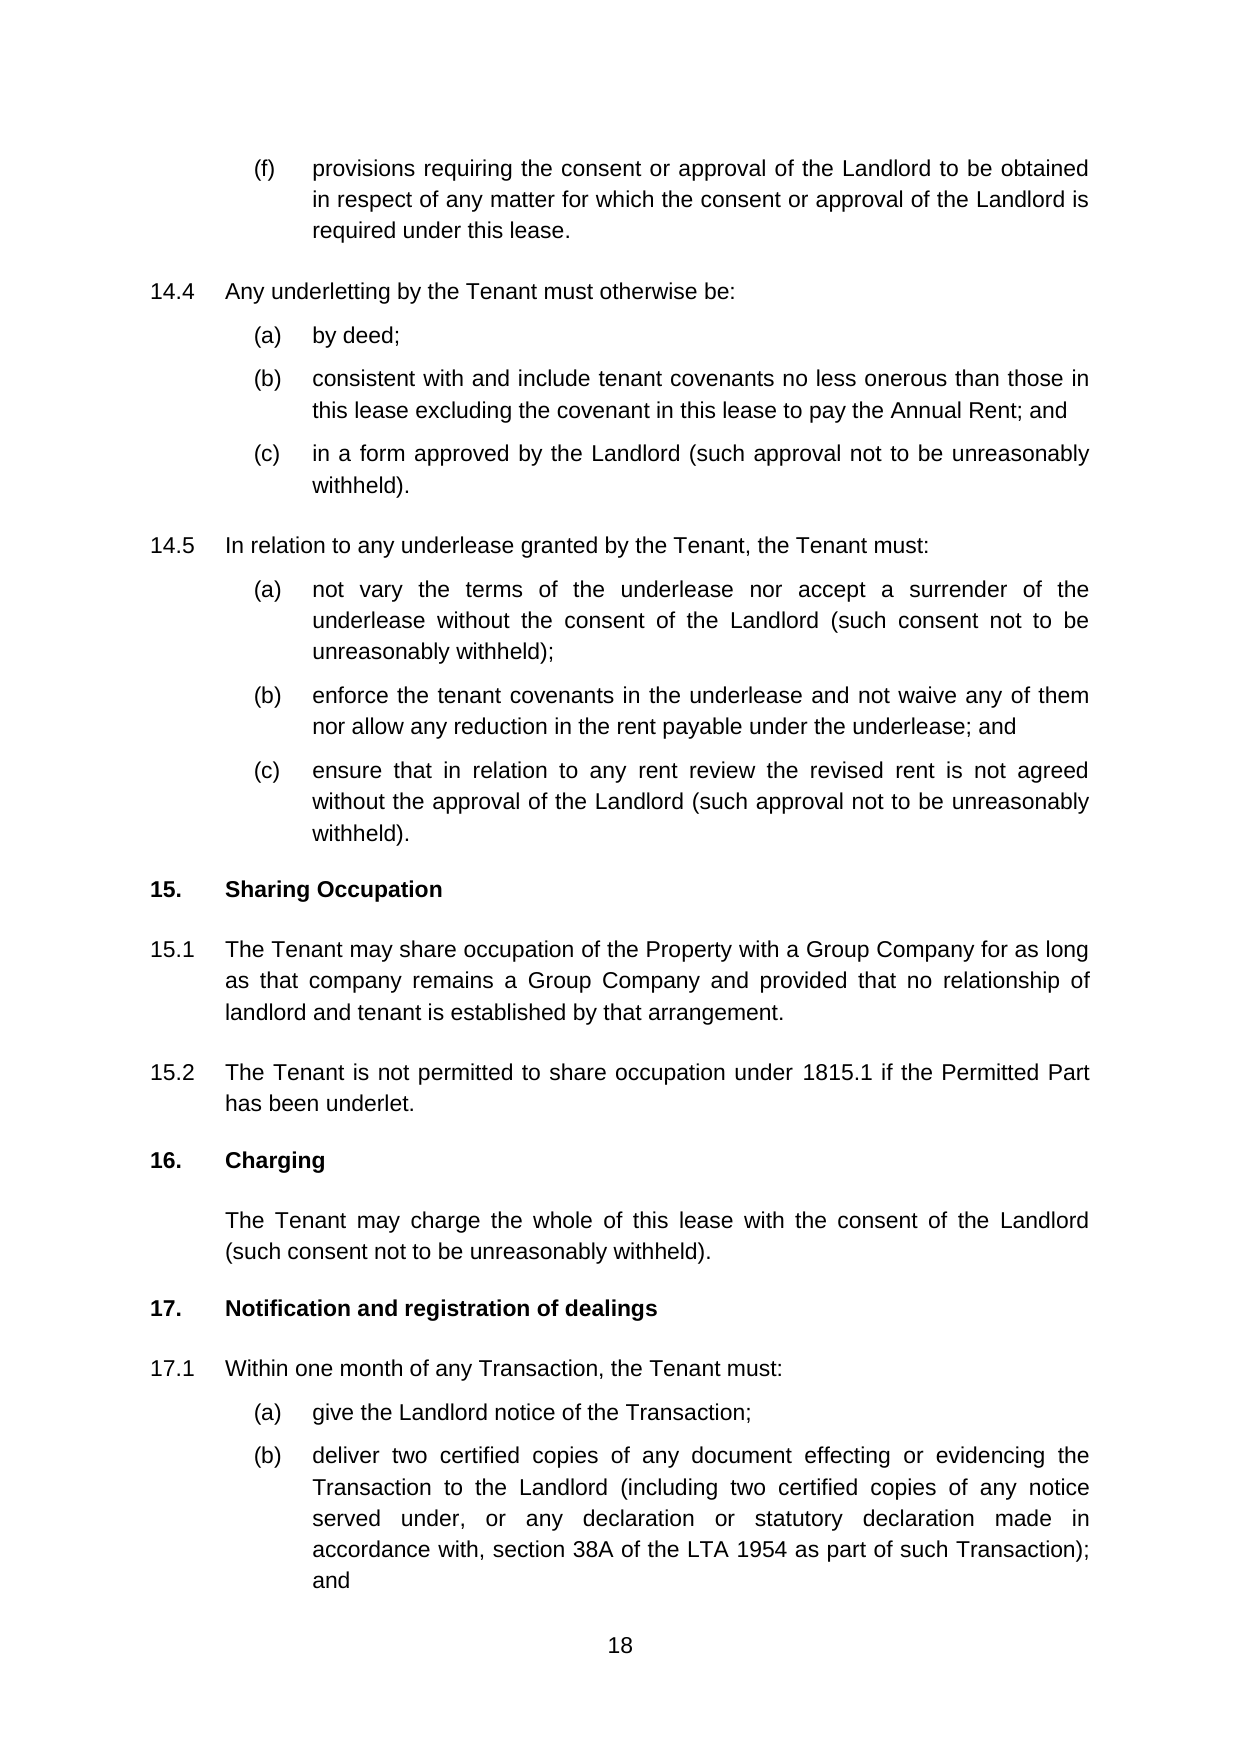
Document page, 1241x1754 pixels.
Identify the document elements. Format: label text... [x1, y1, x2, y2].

title in a form approved by the Landlord (such approval not to be unreasonably withheld). [253, 435, 1090, 498]
title In relation to any underlease granted by the Tenant, the Tenant must: [150, 527, 1090, 558]
title The Tenant may share occupation of the Property with a Group Company for as long as that company remains a Group Company and provided that no relationship of landlord and tenant is established by that arrangement. [150, 931, 1090, 1025]
title provisions requiring the consent or approval of the Landlord to be obtained in respect of any matter for which the consent or approval of the Landlord is required under this lease. [253, 150, 1090, 244]
title Charging [150, 1142, 1090, 1173]
title enforce the tenant covenants in the underlease and not waive any of them nor allow any reduction in the rent payable under the underlease; and [253, 677, 1090, 739]
title not vary the terms of the underlease nor accept a surrender of the underlease without the consent of the Landlord (such consent not to be unreasonably withheld); [253, 571, 1090, 664]
title Any underletting by the Tenant must otherwise be: [150, 273, 1090, 304]
title by deed; [253, 317, 1090, 348]
title Notification and registration of dealings [150, 1289, 1090, 1321]
title give the Landlord notice of the Transaction; [253, 1394, 1090, 1425]
title Sharing Occupation [150, 871, 1090, 902]
title The Tenant is not permitted to share occupation under clause 15.1 if the Permitted Part has been underlet. [150, 1054, 1090, 1117]
title ensure that in relation to any rent review the revised rent is not agreed without the approval of the Landlord (such approval not to be unreasonably withheld). [253, 752, 1090, 846]
title deliver two certified copies of any document effecting or evidencing the Transaction to the Landlord (including two certified copies of any notice served under, or any declaration or statutory declaration made in accordance with, section 38A of the LTA 1954 as part of such Transaction); and [253, 1437, 1090, 1594]
title consistent with and include tenant covenants no less onerous than those in this lease excluding the covenant in this lease to pay the Annual Rent; and [253, 360, 1090, 423]
title The Tenant may charge the whole of this lease with the consent of the Landlord (such consent not to be unreasonably withheld). [225, 1202, 1090, 1264]
title Within one month of any Transaction, the Tenant must: [150, 1350, 1090, 1381]
